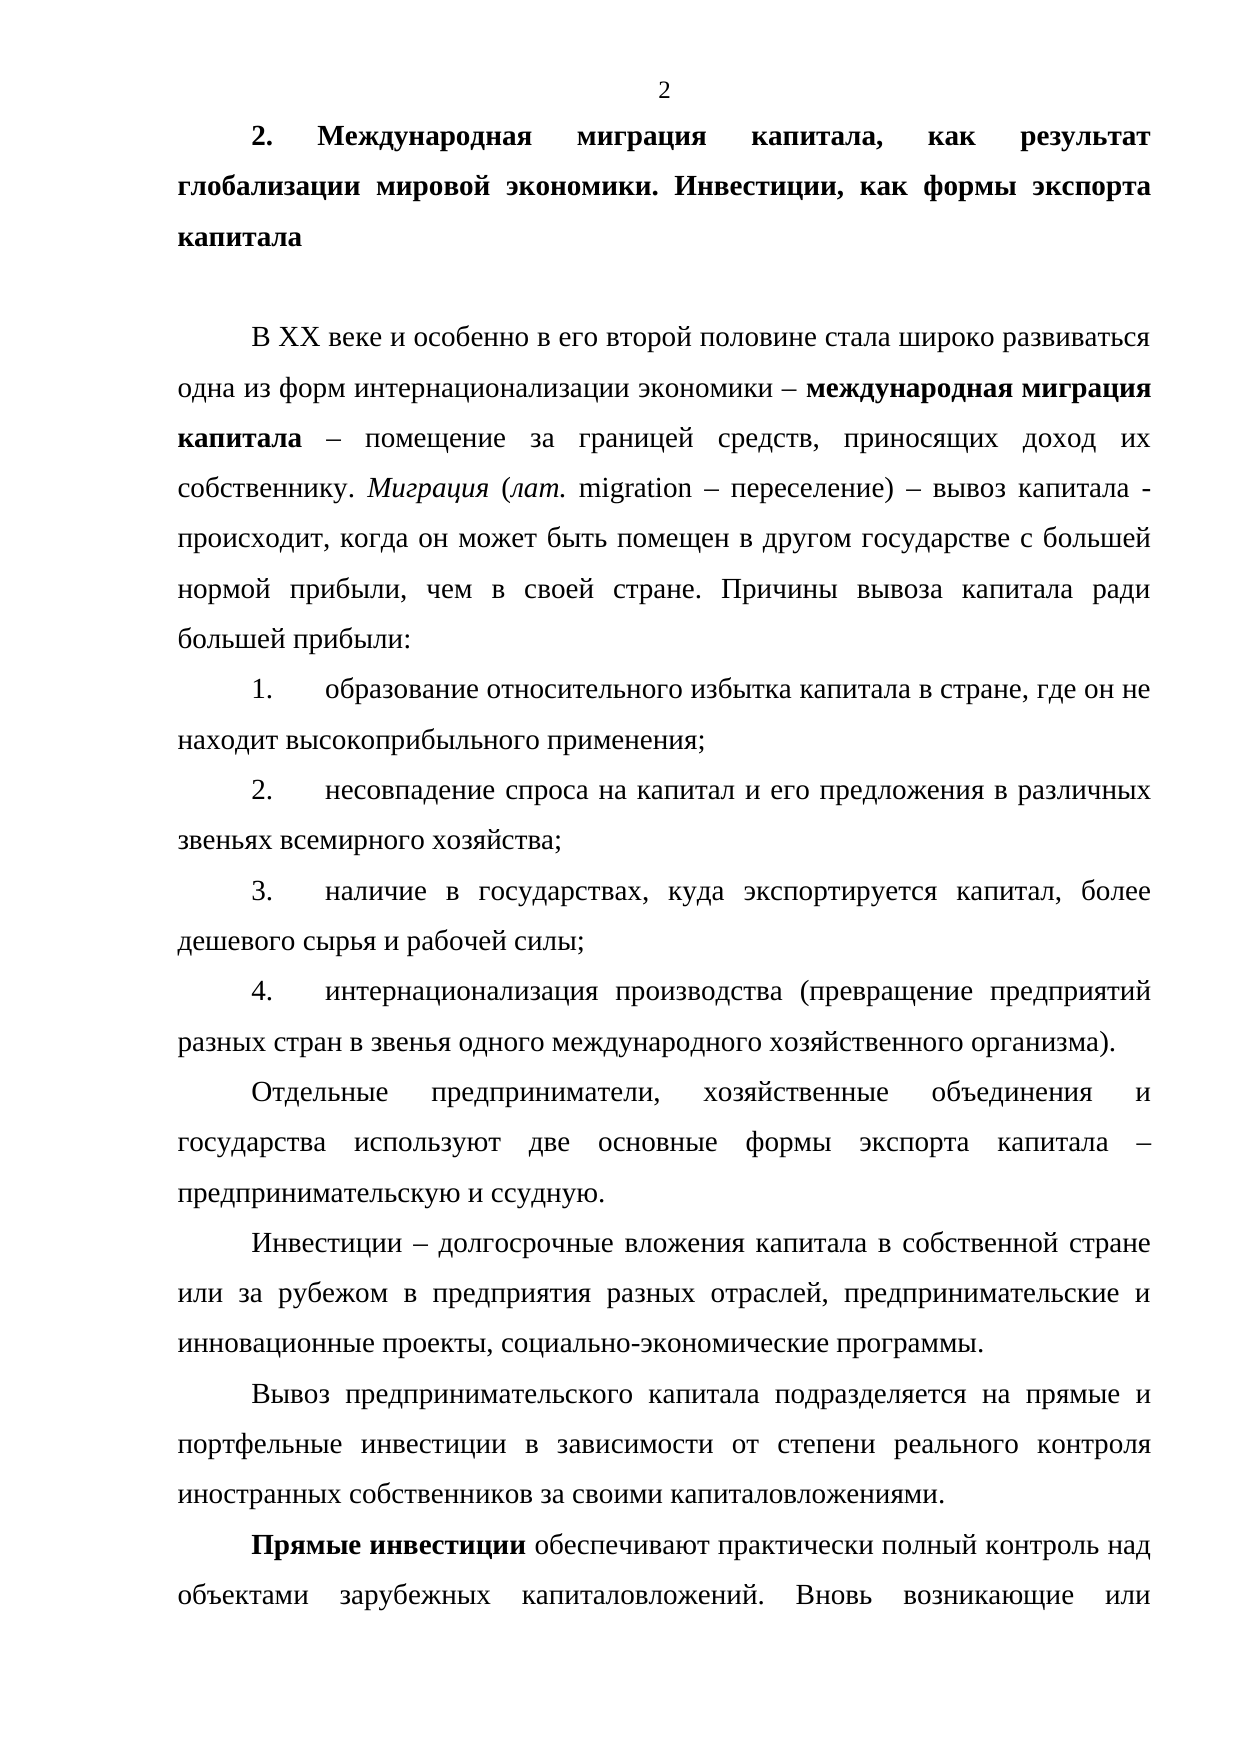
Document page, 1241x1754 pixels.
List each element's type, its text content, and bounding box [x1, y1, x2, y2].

text Вывоз предпринимательского капитала подразделяется на прямые и портфельные инвестиции в зависимости от степени реального контроля иностранных собственников за своими капиталовложениями. [177, 1376, 1152, 1510]
text 2. Международная миграция капитала, как результат глобализации мировой экономики. Инвестиции, как формы экспорта капитала [177, 118, 1152, 252]
text Отдельные предприниматели, хозяйственные объединения и государства используют две основные формы экспорта капитала – предпринимательскую и ссудную. [177, 1074, 1152, 1208]
list наличие в государствах, куда экспортируется капитал, более дешевого сырья и рабочей силы; [177, 873, 1152, 957]
text В ХХ веке и особенно в его второй половине стала широко развиваться одна из форм интернационализации экономики – международная миграция капитала – помещение за границей средств, приносящих доход их собственнику. Миграция (лат. migration – переселение) – вывоз капитала - происходит, когда он может быть помещен в другом государстве с большей нормой прибыли, чем в своей стране. Причины вывоза капитала ради большей прибыли: [177, 319, 1152, 655]
list образование относительного избытка капитала в стране, где он не находит высокоприбыльного применения; [177, 672, 1152, 755]
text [177, 1527, 1152, 1611]
list несовпадение спроса на капитал и его предложения в различных звеньях всемирного хозяйства; [177, 772, 1152, 856]
text Инвестиции – долгосрочные вложения капитала в собственной стране или за рубежом в предприятия разных отраслей, предпринимательские и инновационные проекты, социально-экономические программы. [177, 1225, 1152, 1359]
list интернационализация производства (превращение предприятий разных стран в звенья одного международного хозяйственного организма). [177, 973, 1152, 1057]
